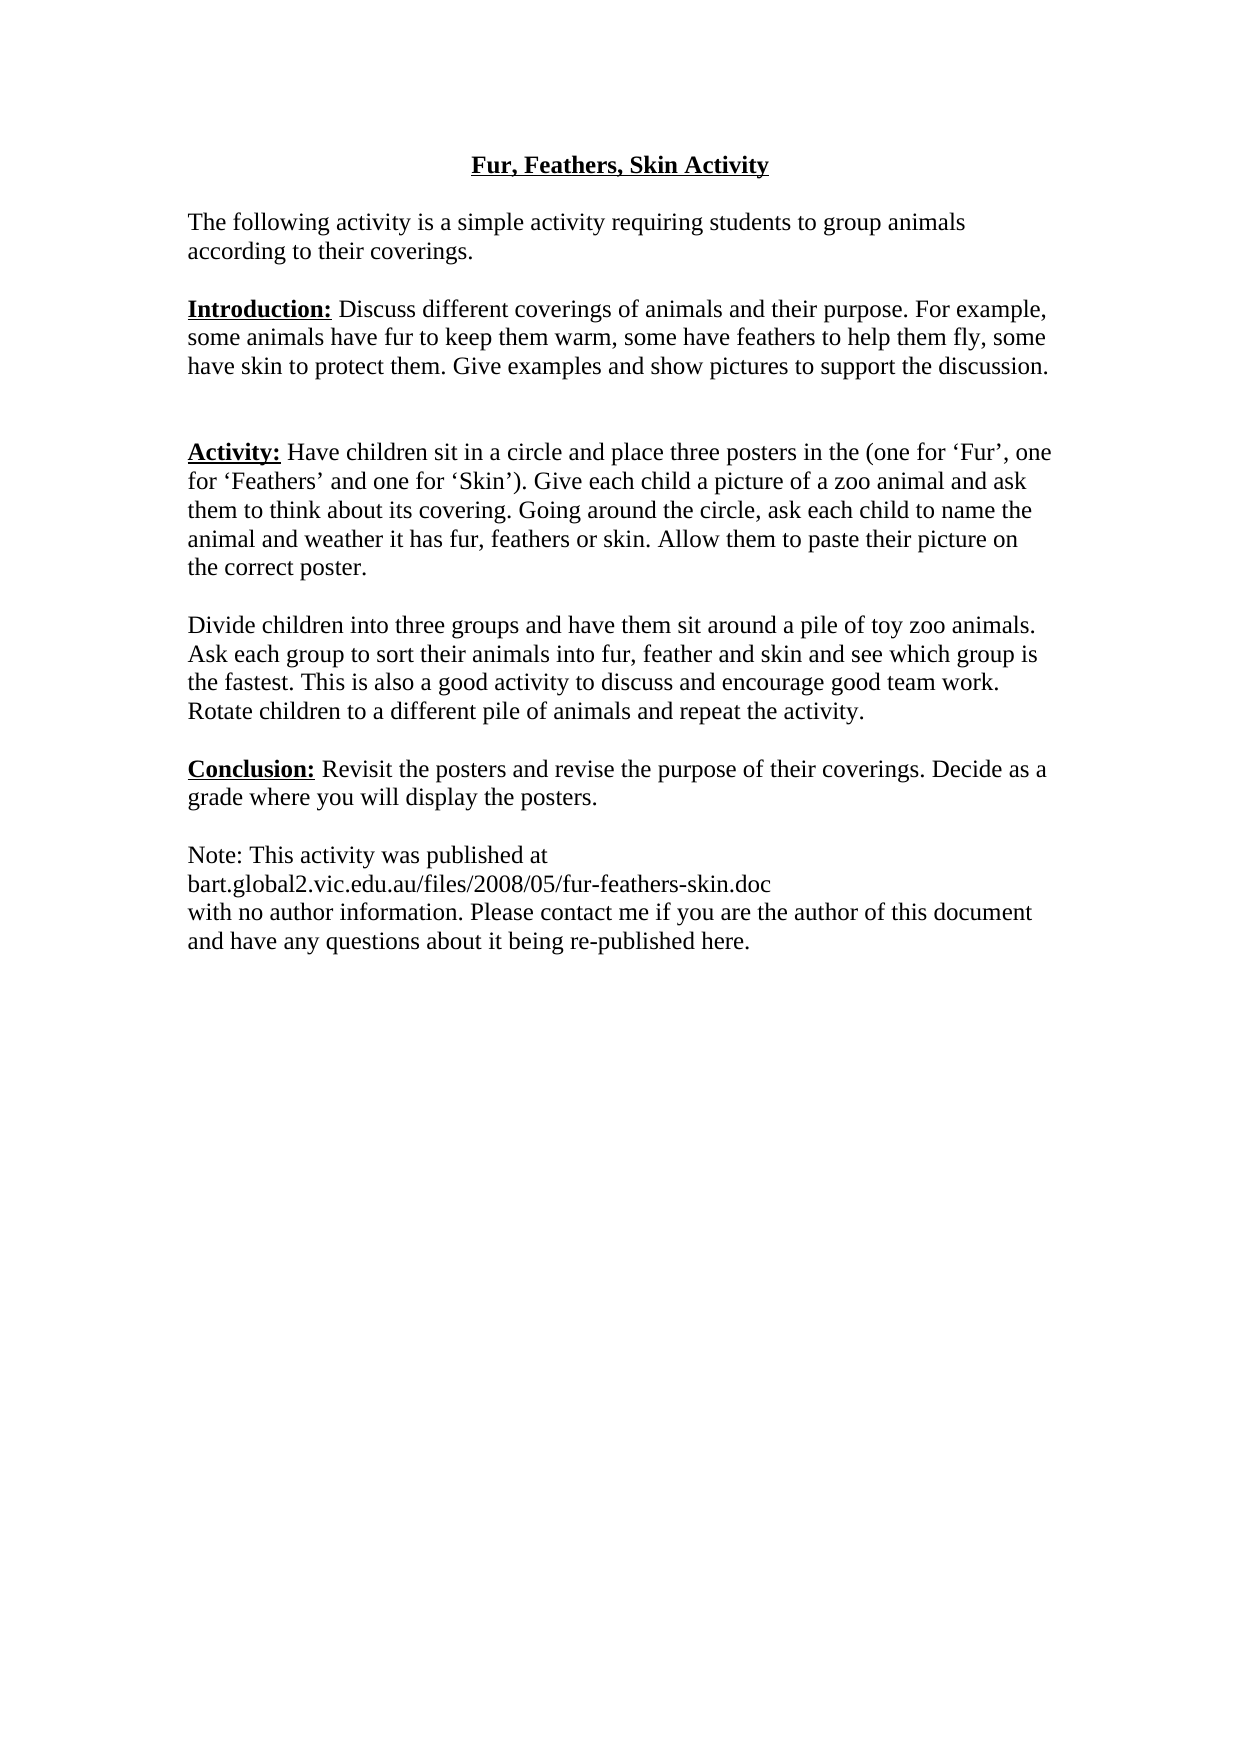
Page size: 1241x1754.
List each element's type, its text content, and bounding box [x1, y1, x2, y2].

text The following activity is a simple activity requiring students to group animals according to their coverings. [187, 207, 1053, 265]
text Conclusion: Revisit the posters and revise the purpose of their coverings. Decide as a grade where you will display the posters. [187, 754, 1053, 811]
text Divide children into three groups and have them sit around a pile of toy zoo animals. Ask each group to sort their animals into fur, feather and skin and see which group is the fastest. This is also a good activity to discuss and encourage good team work. Rotate children to a different pile of animals and repeat the activity. [187, 610, 1053, 725]
text Fur, Feathers, Skin Activity [187, 150, 1053, 179]
text Note: This activity was published at [187, 840, 1053, 869]
text with no author information. Please contact me if you are the author of this document and have any questions about it being re-published here. [187, 897, 1053, 955]
text Introduction: Discuss different coverings of animals and their purpose. For example, some animals have fur to keep them warm, some have feathers to help them fly, some have skin to protect them. Give examples and show pictures to support the discussion. [187, 294, 1053, 380]
text bart.global2.vic.edu.au/files/2008/05/fur-feathers-skin.doc [187, 869, 1053, 897]
text Activity: Have children sit in a circle and place three posters in the (one for ‘Fur’, one for ‘Feathers’ and one for ‘Skin’). Give each child a picture of a zoo animal and ask them to think about its covering. Going around the circle, ask each child to name the animal and weather it has fur, feathers or skin. Allow them to paste their picture on the correct poster. [187, 437, 1053, 581]
